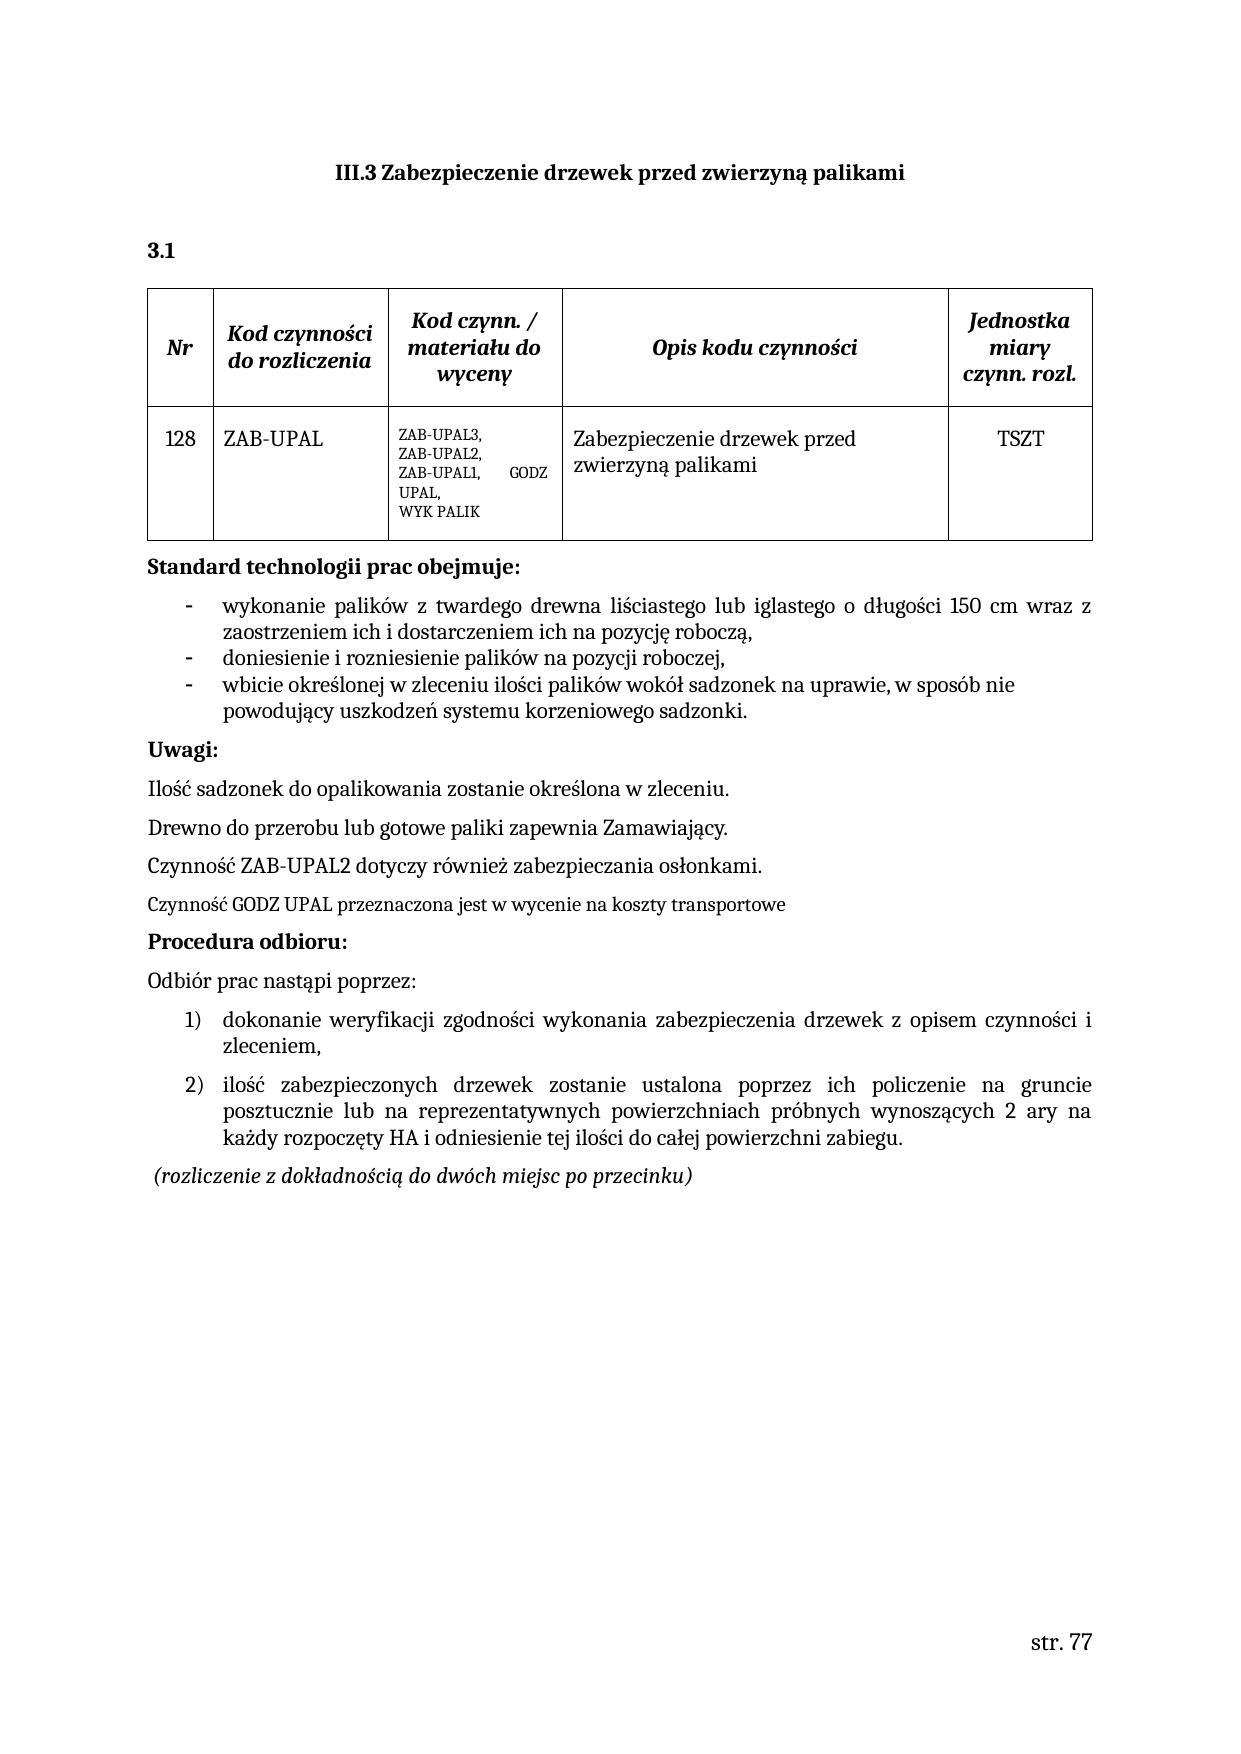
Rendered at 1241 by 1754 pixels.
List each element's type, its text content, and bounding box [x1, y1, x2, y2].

list wykonanie palików z twardego drewna liściastego lub iglastego o długości 150 cm wraz z zaostrzeniem ich i dostarczeniem ich na pozycję roboczą, [185, 592, 1093, 645]
text Drewno do przerobu lub gotowe paliki zapewnia Zamawiający. [148, 814, 1093, 841]
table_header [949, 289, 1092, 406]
text Ilość sadzonek do opalikowania zostanie określona w zleceniu. [148, 776, 1093, 802]
text Czynność ZAB-UPAL2 dotyczy również zabezpieczania osłonkami. [148, 853, 1093, 880]
text Uwagi: [148, 737, 1093, 763]
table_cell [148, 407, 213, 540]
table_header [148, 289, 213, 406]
list doniesienie i rozniesienie palików na pozycji roboczej, [185, 645, 1093, 672]
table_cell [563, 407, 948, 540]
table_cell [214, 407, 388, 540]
text Procedura odbioru: [148, 929, 1093, 955]
text Standard technologii prac obejmuje: [148, 554, 1093, 580]
text Czynność GODZ UPAL przeznaczona jest w wycenie na koszty transportowe [148, 892, 1093, 916]
text (rozliczenie z dokładnością do dwóch miejsc po przecinku) [148, 1163, 1093, 1189]
list ilość zabezpieczonych drzewek zostanie ustalona poprzez ich policzenie na gruncie posztucznie lub na reprezentatywnych powierzchniach próbnych wynoszących 2 ary na każdy rozpoczęty HA i odniesienie tej ilości do całej powierzchni zabiegu. [185, 1072, 1093, 1151]
subtitle III.3 Zabezpieczenie drzewek przed zwierzyną palikami [148, 160, 1093, 186]
text 3.1 [148, 238, 1093, 264]
list dokonanie weryfikacji zgodności wykonania zabezpieczenia drzewek z opisem czynności i zleceniem, [185, 1006, 1093, 1059]
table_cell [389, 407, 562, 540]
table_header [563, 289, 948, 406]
text Odbiór prac nastąpi poprzez: [148, 967, 1093, 994]
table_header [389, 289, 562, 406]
list wbicie określonej w zleceniu ilości palików wokół sadzonek na uprawie, w sposób nie powodujący uszkodzeń systemu korzeniowego sadzonki. [185, 672, 1093, 724]
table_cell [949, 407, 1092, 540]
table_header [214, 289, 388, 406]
